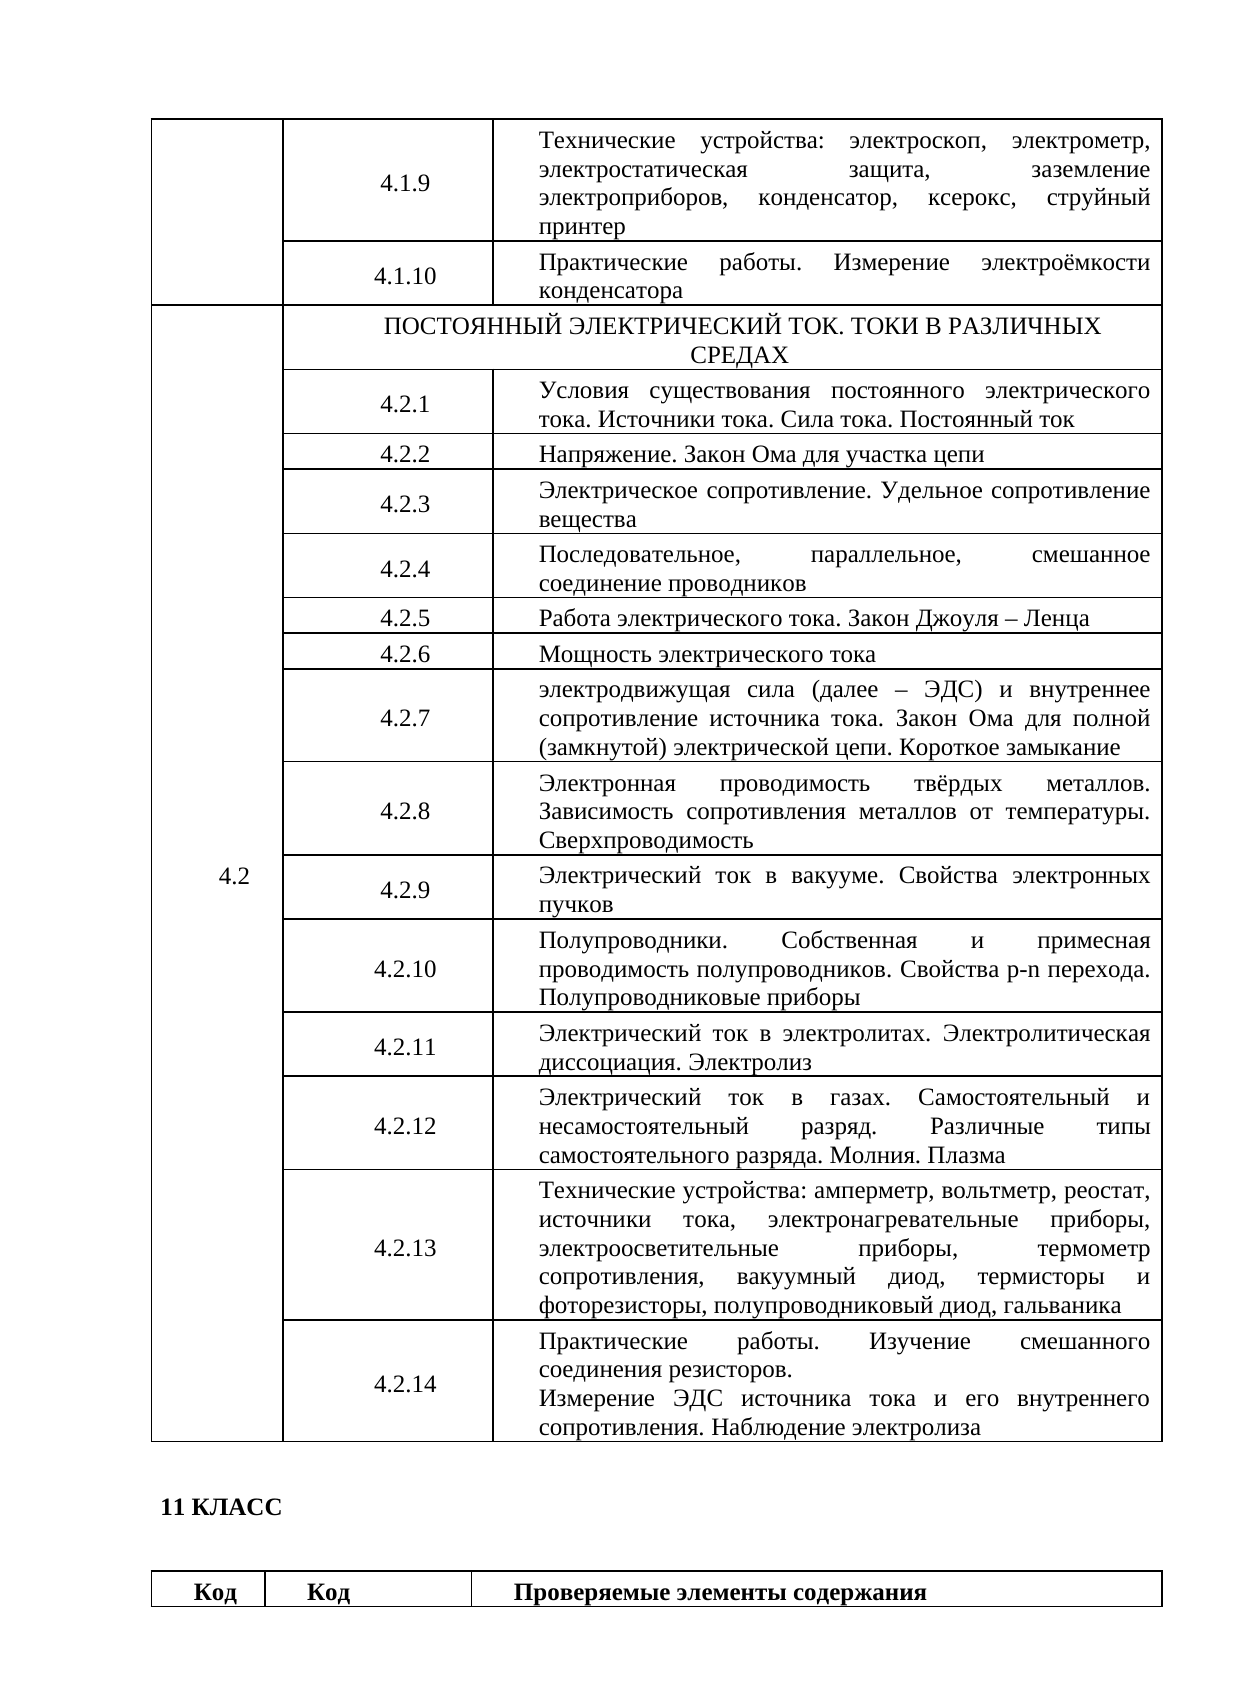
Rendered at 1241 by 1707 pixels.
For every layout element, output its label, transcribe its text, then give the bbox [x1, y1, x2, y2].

table_cell 4.2.2 [284, 434, 492, 468]
table_cell 4.2.8 [284, 762, 492, 854]
table_cell Практические работы. Измерение электроёмкости конденсатора [494, 242, 1161, 304]
table_cell 4.2.4 [284, 534, 492, 597]
table_cell 4.2.12 [284, 1077, 492, 1168]
table_cell 4.2.13 [284, 1170, 492, 1319]
table_cell ПОСТОЯННЫЙ ЭЛЕКТРИЧЕСКИЙ ТОК. ТОКИ В РАЗЛИЧНЫХ СРЕДАХ [284, 306, 1161, 368]
table_cell Электрический ток в газах. Самостоятельный и несамостоятельный разряд. Различные типы самостоятельного разряда. Молния. Плазма [494, 1077, 1161, 1168]
table_cell 4.2.9 [284, 856, 492, 918]
table_cell Электрическое сопротивление. Удельное сопротивление вещества [494, 470, 1161, 532]
table_cell 4.2.3 [284, 470, 492, 532]
table_cell Электрический ток в вакууме. Свойства электронных пучков [494, 856, 1161, 918]
table_cell Условия существования постоянного электрического тока. Источники тока. Сила тока. Постоянный ток [494, 370, 1161, 433]
table_cell электродвижущая сила (далее – ЭДС) и внутреннее сопротивление источника тока. Закон Ома для полной (замкнутой) электрической цепи. Короткое замыкание [494, 670, 1161, 761]
table_cell 4.2 [152, 306, 282, 1441]
table_cell Электрический ток в электролитах. Электролитическая диссоциация. Электролиз [494, 1013, 1161, 1075]
text 11 КЛАСС [160, 1492, 1152, 1521]
table_cell 4.2.14 [284, 1321, 492, 1441]
table_cell Электронная проводимость твёрдых металлов. Зависимость сопротивления металлов от температуры. Сверхпроводимость [494, 762, 1161, 854]
table_cell Технические устройства: амперметр, вольтметр, реостат, источники тока, электронагревательные приборы, электроосветительные приборы, термометр сопротивления, вакуумный диод, термисторы и фоторезисторы, полупроводниковый диод, гальваника [494, 1170, 1161, 1319]
table_cell Последовательное, параллельное, смешанное соединение проводников [494, 534, 1161, 597]
table_header Код раздела [152, 1572, 264, 1606]
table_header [266, 1572, 471, 1606]
table_cell 4.2.5 [284, 598, 492, 632]
table_cell 4.2.1 [284, 370, 492, 433]
table_cell Напряжение. Закон Ома для участка цепи [494, 434, 1161, 468]
table_cell Мощность электрического тока [494, 634, 1161, 668]
table_cell Технические устройства: электроскоп, электрометр, электростатическая защита, заземление электроприборов, конденсатор, ксерокс, струйный принтер [494, 120, 1161, 240]
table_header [472, 1572, 1161, 1606]
table_cell Практические работы. Изучение смешанного соединения резисторов. Измерение ЭДС источника тока и его внутреннего сопротивления. Наблюдение электролиза [494, 1321, 1161, 1441]
table_cell 4.1.10 [284, 242, 492, 304]
table_cell Работа электрического тока. Закон Джоуля – Ленца [494, 598, 1161, 632]
table_cell 4.2.10 [284, 920, 492, 1011]
table_cell 4.1.9 [284, 120, 492, 240]
table_cell 4.2.11 [284, 1013, 492, 1075]
table_cell Полупроводники. Собственная и примесная проводимость полупроводников. Свойства p-n перехода. Полупроводниковые приборы [494, 920, 1161, 1011]
table_cell 4.2.7 [284, 670, 492, 761]
table_cell 4.2.6 [284, 634, 492, 668]
